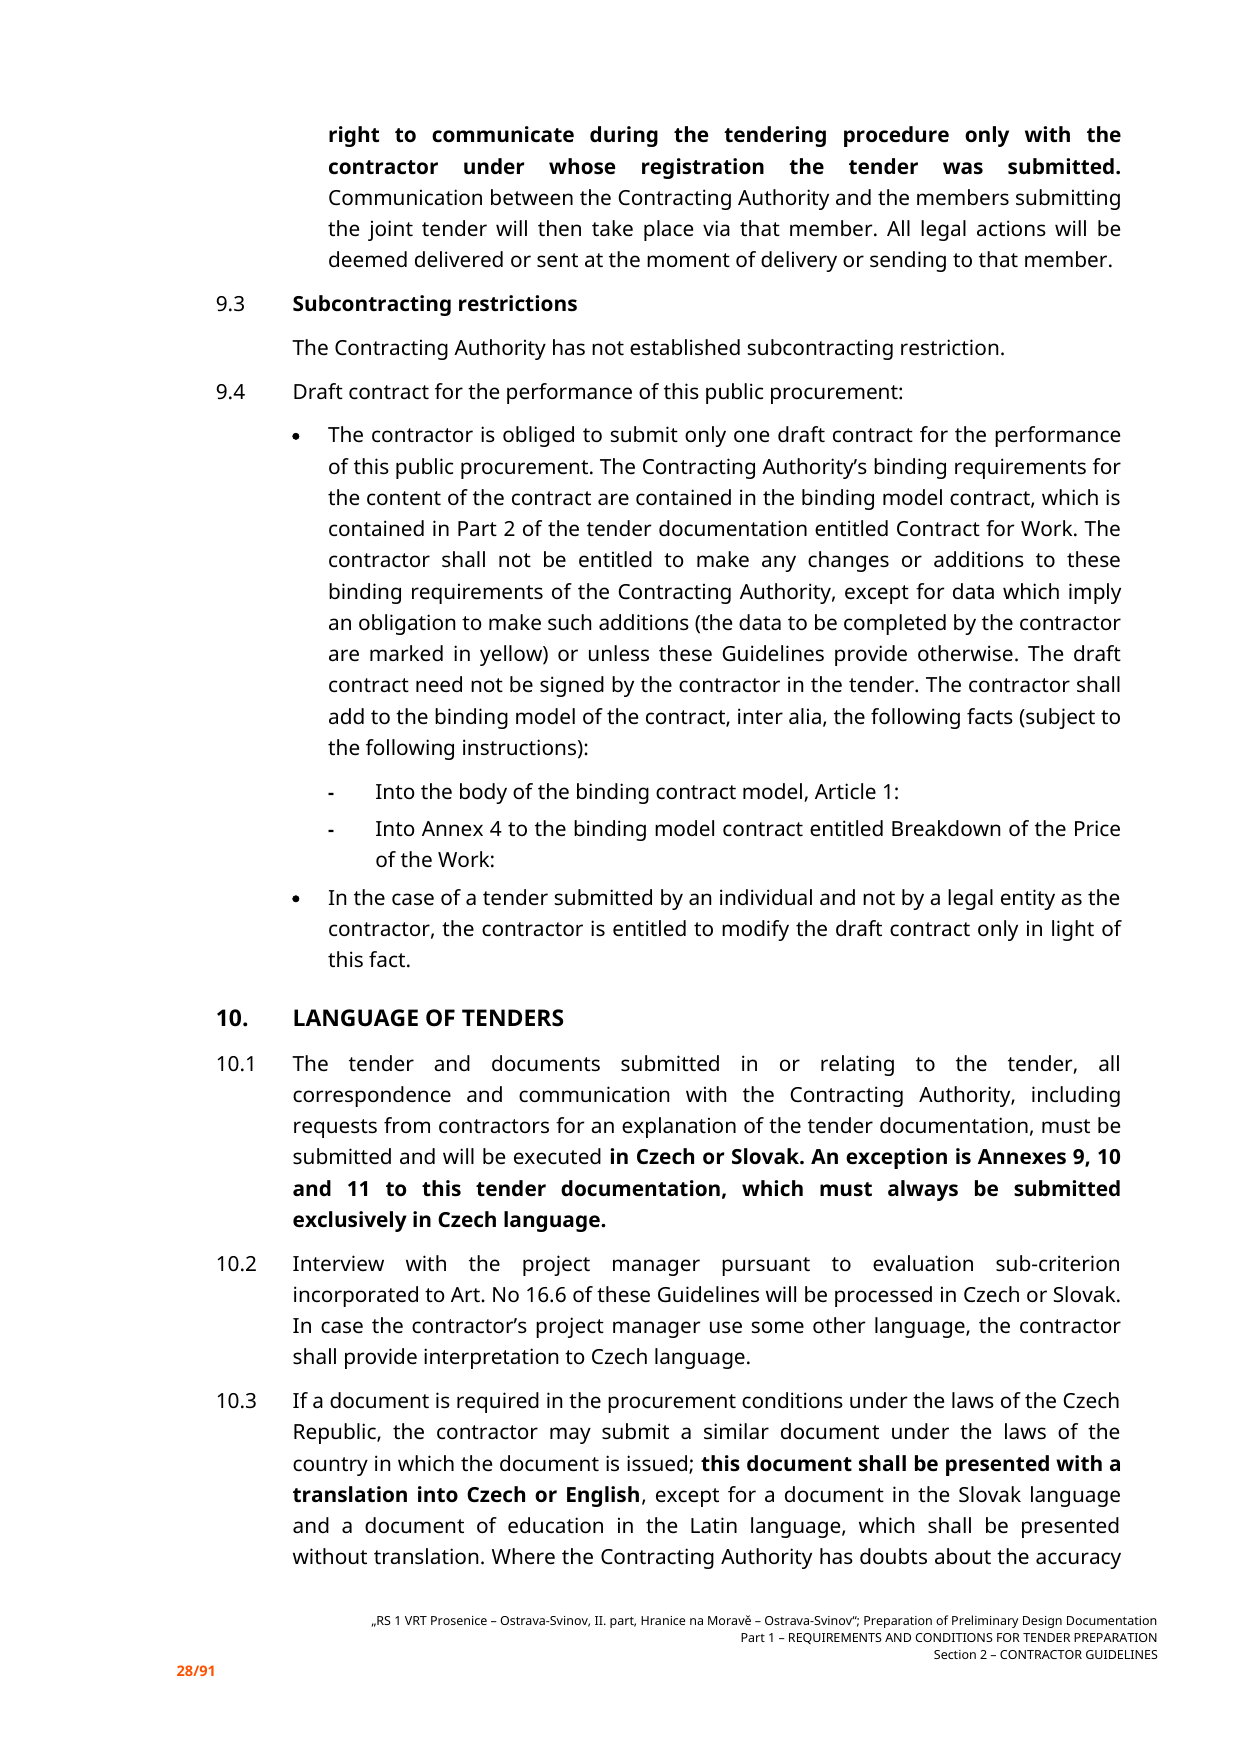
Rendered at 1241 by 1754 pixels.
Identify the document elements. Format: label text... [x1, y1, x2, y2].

text Into the body of the binding contract model, Article 1: [328, 777, 1122, 805]
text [292, 121, 1122, 274]
text The tender and documents submitted in or relating to the tender, all correspondence and communication with the Contracting Authority, including requests from contractors for an explanation of the tender documentation, must be submitted and will be executed in Czech or Slovak. An exception is Annexes 9, 10 and 11 to this tender documentation, which must always be submitted exclusively in Czech language. [216, 1049, 1122, 1233]
text In the case of a tender submitted by an individual and not by a legal entity as the contractor, the contractor is entitled to modify the draft contract only in light of this fact. [292, 883, 1122, 974]
text Draft contract for the performance of this public procurement: [216, 377, 1122, 405]
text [216, 1386, 1122, 1571]
text LANGUAGE OF TENDERS [216, 1002, 1122, 1033]
text Into Annex 4 to the binding model contract entitled Breakdown of the Price of the Work: [328, 814, 1122, 874]
text Subcontracting restrictions [216, 289, 1122, 318]
text Interview with the project manager pursuant to evaluation sub-criterion incorporated to Art. No 16.6 of these Guidelines will be processed in Czech or Slovak. In case the contractor’s project manager use some other language, the contractor shall provide interpretation to Czech language. [216, 1249, 1122, 1371]
text The contractor is obliged to submit only one draft contract for the performance of this public procurement. The Contracting Authority’s binding requirements for the content of the contract are contained in the binding model contract, which is contained in Part 2 of the tender documentation entitled Contract for Work. The contractor shall not be entitled to make any changes or additions to these binding requirements of the Contracting Authority, except for data which imply an obligation to make such additions (the data to be completed by the contractor are marked in yellow) or unless these Guidelines provide otherwise. The draft contract need not be signed by the contractor in the tender. The contractor shall add to the binding model of the contract, inter alia, the following facts (subject to the following instructions): [292, 421, 1122, 762]
list The Contracting Authority has not established subcontracting restriction. [292, 333, 1122, 362]
